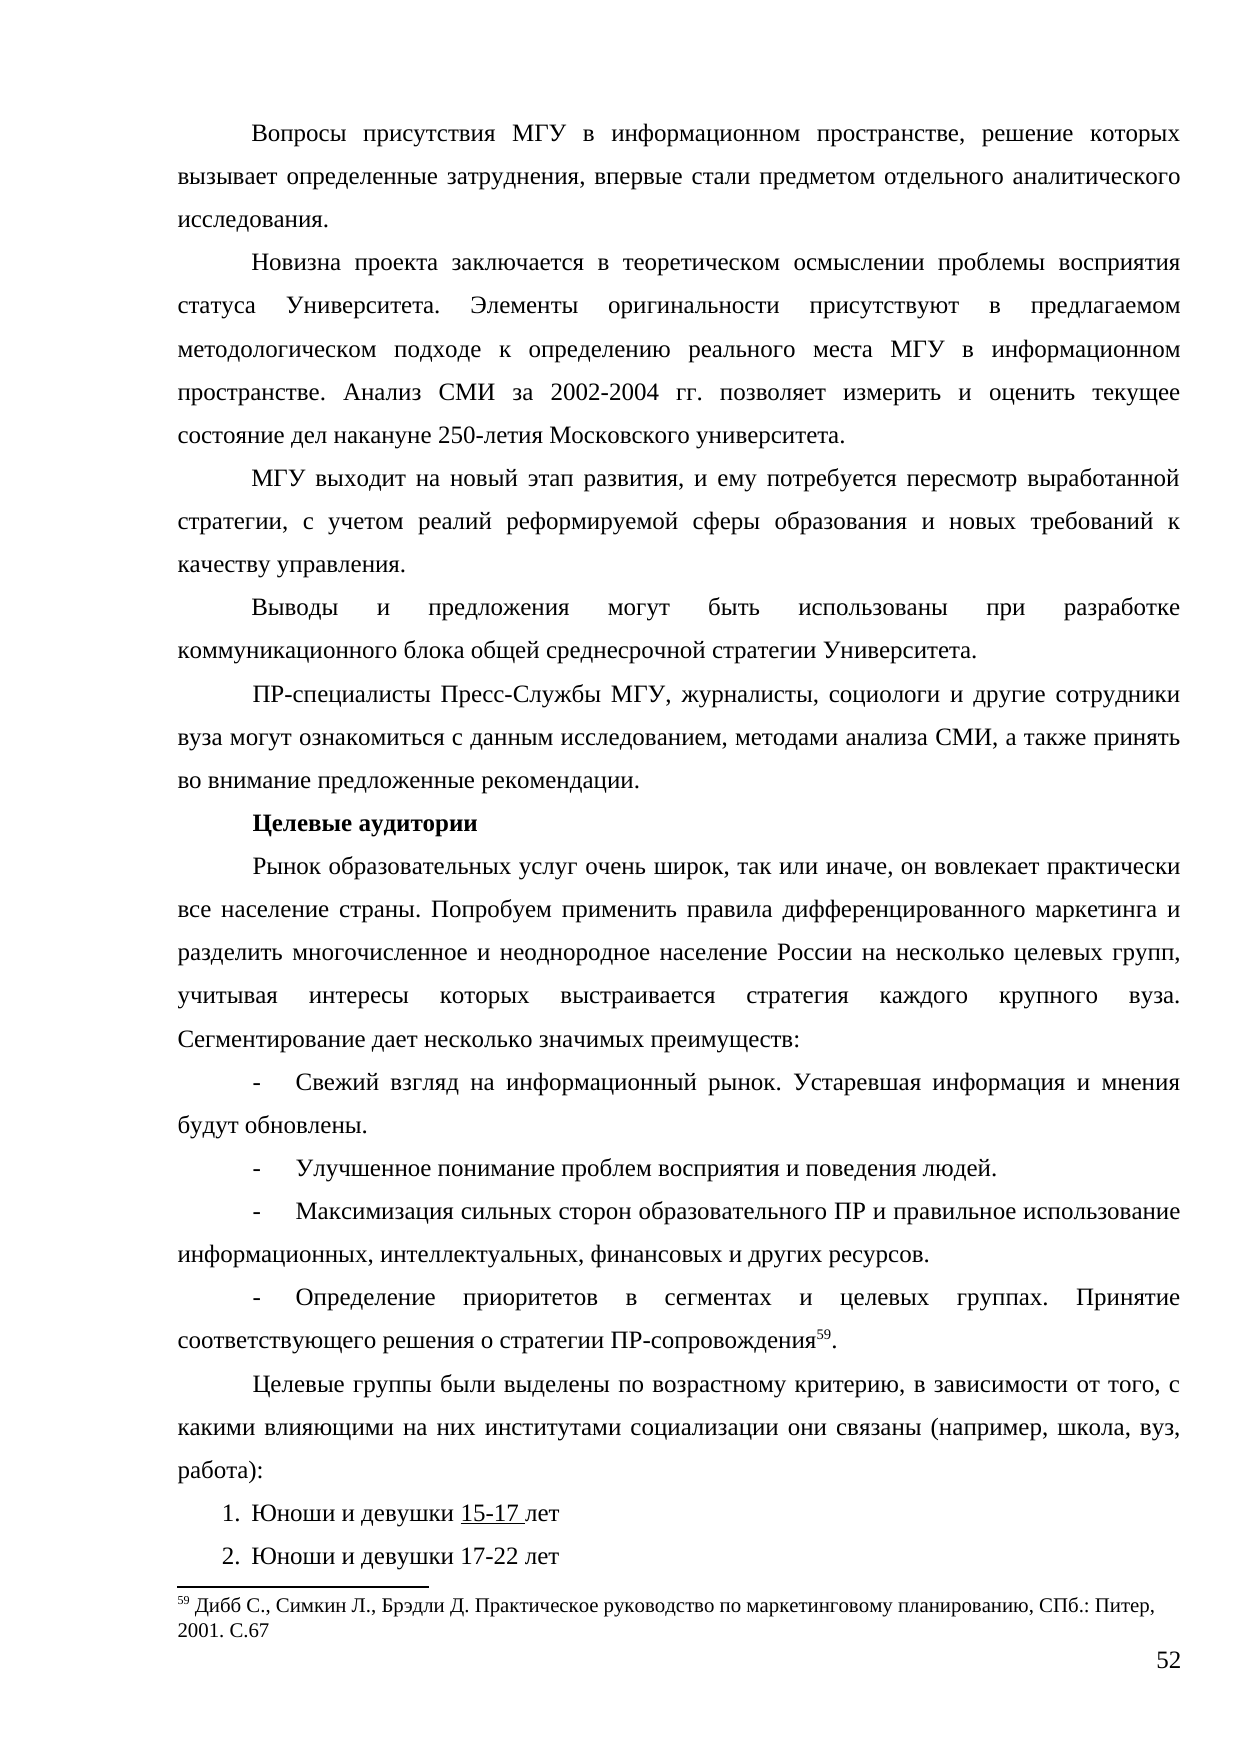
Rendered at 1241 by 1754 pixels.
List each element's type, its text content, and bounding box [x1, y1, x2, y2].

text Выводы и предложения могут быть использованы при разработке коммуникационного блока общей среднесрочной стратегии Университета. [177, 592, 1181, 664]
subtitle Целевые аудитории [177, 808, 1181, 837]
text Определение приоритетов в сегментах и целевых группах. Принятие соответствующего решения о стратегии ПР-сопровождения. [177, 1282, 1181, 1354]
text Свежий взгляд на информационный рынок. Устаревшая информация и мнения будут обновлены. [177, 1067, 1181, 1139]
text Улучшенное понимание проблем восприятия и поведения людей. [177, 1153, 1181, 1182]
text Максимизация сильных сторон образовательного ПР и правильное использование информационных, интеллектуальных, финансовых и других ресурсов. [177, 1196, 1181, 1268]
text Новизна проекта заключается в теоретическом осмыслении проблемы восприятия статуса Университета. Элементы оригинальности присутствуют в предлагаемом методологическом подходе к определению реального места МГУ в информационном пространстве. Анализ СМИ за 2002-2004 гг. позволяет измерить и оценить текущее состояние дел накануне 250-летия Московского университета. [177, 247, 1181, 449]
list Рынок образовательных услуг очень широк, так или иначе, он вовлекает практически все население страны. Попробуем применить правила дифференцированного маркетинга и разделить многочисленное и неоднородное население России на несколько целевых групп, учитывая интересы которых выстраивается стратегия каждого крупного вуза. Сегментирование дает несколько значимых преимуществ: [177, 851, 1181, 1052]
list Юноши и девушки 17-22 лет [177, 1541, 1181, 1570]
text МГУ выходит на новый этап развития, и ему потребуется пересмотр выработанной стратегии, с учетом реалий реформируемой сферы образования и новых требований к качеству управления. [177, 463, 1181, 578]
text Вопросы присутствия МГУ в информационном пространстве, решение которых вызывает определенные затруднения, впервые стали предметом отдельного аналитического исследования. [177, 118, 1181, 233]
text Целевые группы были выделены по возрастному критерию, в зависимости от того, с какими влияющими на них институтами социализации они связаны (например, школа, вуз, работа): [177, 1369, 1181, 1484]
text ПР-специалисты Пресс-Службы МГУ, журналисты, социологи и другие сотрудники вуза могут ознакомиться с данным исследованием, методами анализа СМИ, а также принять во внимание предложенные рекомендации. [177, 679, 1181, 794]
list Юноши и девушки 15-17 лет [177, 1498, 1181, 1527]
